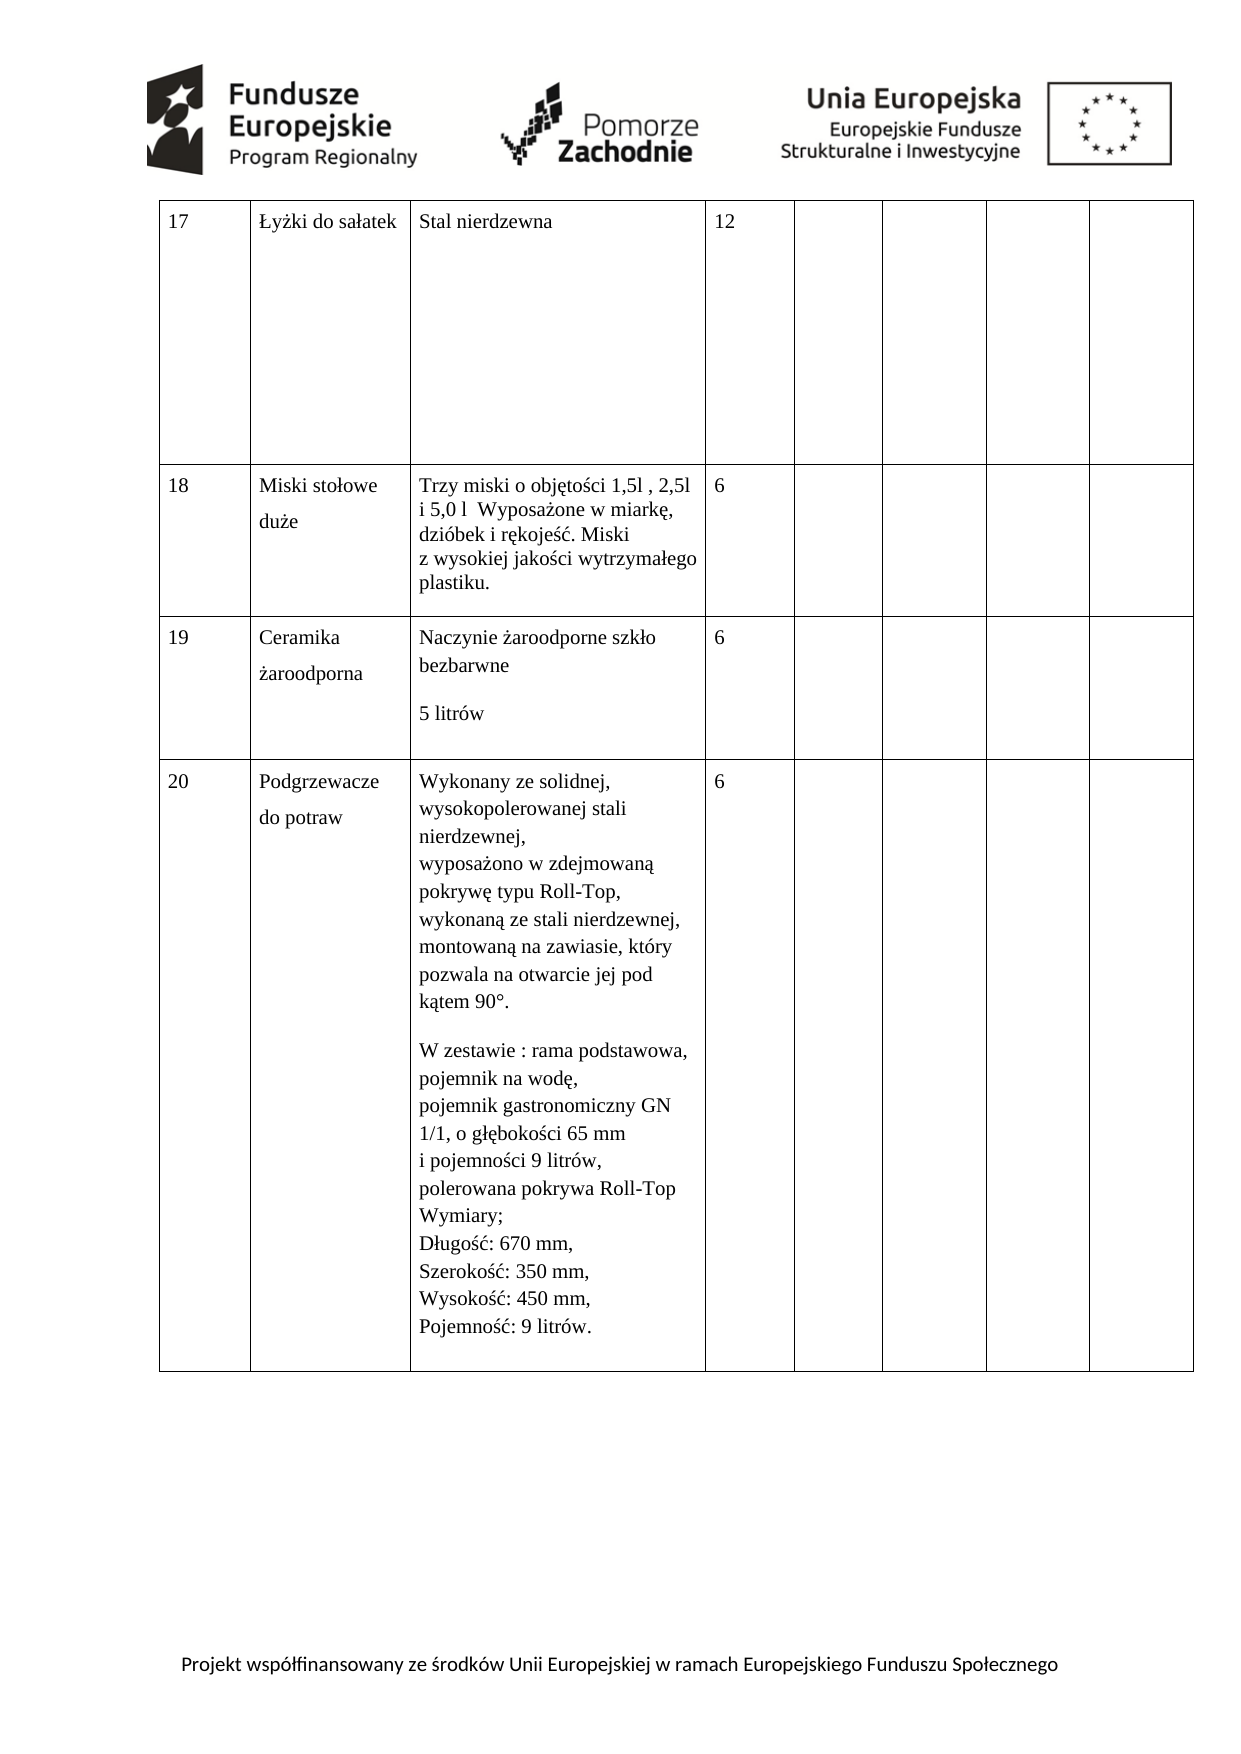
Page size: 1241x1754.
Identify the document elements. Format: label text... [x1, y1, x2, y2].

table_cell Stal nierdzewna [411, 201, 705, 464]
table_cell [795, 617, 882, 759]
table_cell [883, 760, 986, 1371]
picture [147, 64, 1172, 175]
table_cell [1090, 617, 1193, 759]
table_cell [883, 465, 986, 616]
table_cell Wykonany ze solidnej, wysokopolerowanej stali nierdzewnej, wyposażono w zdejmowaną pokrywę typu Roll-Top, wykonaną ze stali nierdzewnej, montowaną na zawiasie, który pozwala na otwarcie jej pod kątem 90°. W zestawie : rama podstawowa, pojemnik na wodę, pojemnik gastronomiczny GN 1/1, o głębokości 65 mm i pojemności 9 litrów, polerowana pokrywa Roll-Top Wymiary; Długość: 670 mm, Szerokość: 350 mm, Wysokość: 450 mm, Pojemność: 9 litrów. [411, 760, 705, 1371]
table_cell Trzy miski o objętości 1,5l , 2,5l i 5,0 l Wyposażone w miarkę, dzióbek i rękojeść. Miski z wysokiej jakości wytrzymałego plastiku. [411, 465, 705, 616]
table_cell 19 [160, 617, 250, 759]
table_cell Miski stołowe duże [251, 465, 410, 616]
table_cell [987, 465, 1089, 616]
table_cell [883, 617, 986, 759]
table_cell 18 [160, 465, 250, 616]
table_cell [795, 760, 882, 1371]
table_cell [987, 760, 1089, 1371]
table_cell 6 [706, 465, 794, 616]
table_cell [795, 465, 882, 616]
table_cell [1090, 465, 1193, 616]
table_cell Naczynie żaroodporne szkło bezbarwne 5 litrów [411, 617, 705, 759]
table_cell Łyżki do sałatek [251, 201, 410, 464]
table_cell [795, 201, 882, 464]
table_cell Podgrzewacze do potraw [251, 760, 410, 1371]
table_cell 20 [160, 760, 250, 1371]
table_cell [1090, 760, 1193, 1371]
table_cell 6 [706, 760, 794, 1371]
table_cell [987, 617, 1089, 759]
table_cell 6 [706, 617, 794, 759]
table_cell 12 [706, 201, 794, 464]
table_cell [883, 201, 986, 464]
table_cell Ceramika żaroodporna [251, 617, 410, 759]
table_cell [1090, 201, 1193, 464]
table_cell 17 [160, 201, 250, 464]
table_cell [987, 201, 1089, 464]
